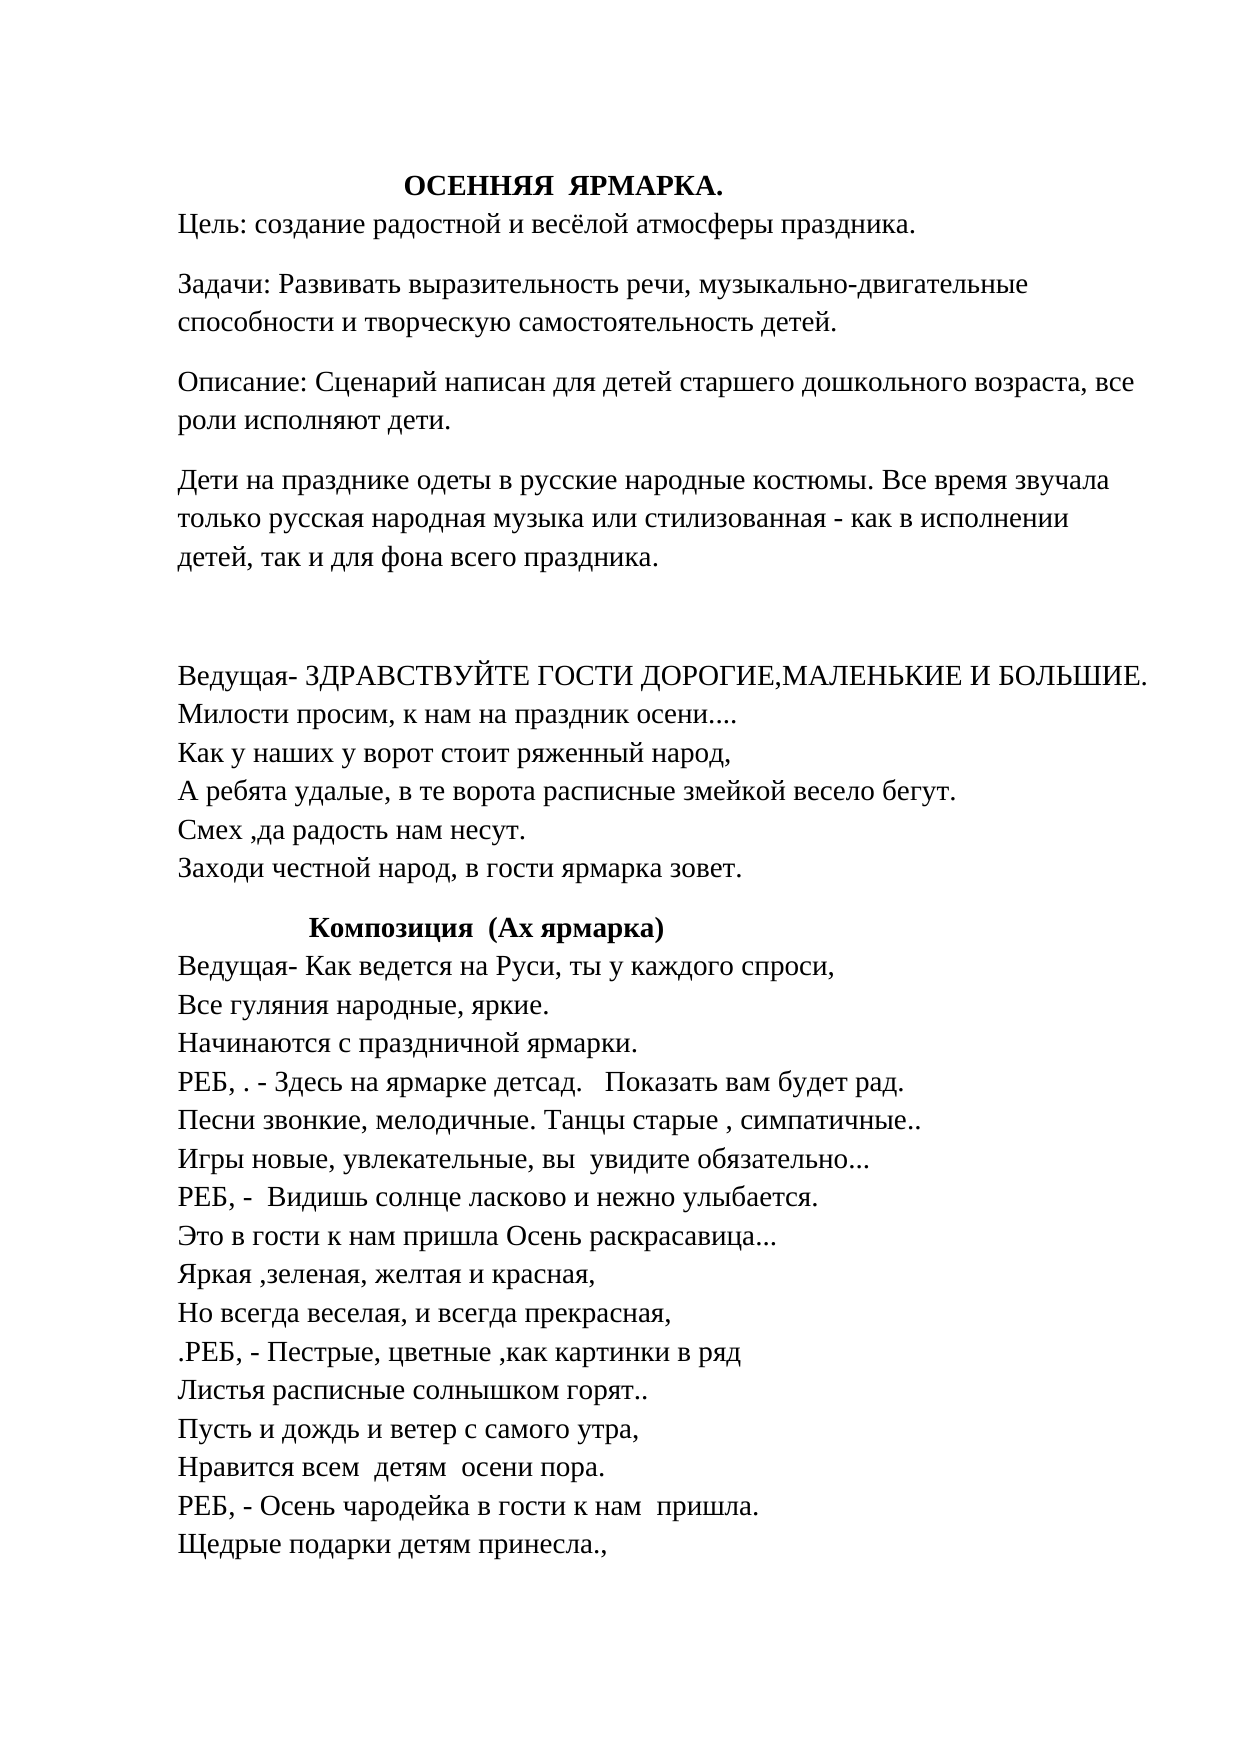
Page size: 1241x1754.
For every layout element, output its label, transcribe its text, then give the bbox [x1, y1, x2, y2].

text Дети на празднике одеты в русские народные костюмы. Все время звучала только русская народная музыка или стилизованная - как в исполнении детей, так и для фона всего праздника. [177, 462, 1152, 572]
subtitle Композиция (Ах ярмарка) [177, 910, 1152, 943]
text Описание: Сценарий написан для детей старшего дошкольного возраста, все роли исполняют дети. [177, 364, 1152, 436]
text Ведущая- Как ведется на Руси, ты у каждого спроси, Все гуляния народные, яркие. Начинаются с праздничной ярмарки. РЕБ, . - Здесь на ярмарке детсад. Показать вам будет рад. Песни звонкие, мелодичные. Танцы старые , симпатичные.. Игры новые, увлекательные, вы увидите обязательно... РЕБ, - Видишь солнце ласково и нежно улыбается. Это в гости к нам пришла Осень раскрасавица... Яркая ,зеленая, желтая и красная, Но всегда веселая, и всегда прекрасная, .РЕБ, - Пестрые, цветные ,как картинки в ряд Листья расписные солнышком горят.. Пусть и дождь и ветер с самого утра, Нравится всем детям осени пора. РЕБ, - Осень чародейка в гости к нам пришла. Щедрые подарки детям принесла., [177, 948, 1152, 1560]
text Цель: создание радостной и весёлой атмосферы праздника. [177, 207, 1152, 240]
text Задачи: Развивать выразительность речи, музыкально-двигательные способности и творческую самостоятельность детей. [177, 266, 1152, 338]
subtitle ОСЕННЯЯ ЯРМАРКА. [177, 168, 1152, 202]
text Ведущая- ЗДРАВСТВУЙТЕ ГОСТИ ДОРОГИЕ,МАЛЕНЬКИЕ И БОЛЬШИЕ. Милости просим, к нам на праздник осени.... Как у наших у ворот стоит ряженный народ, А ребята удалые, в те ворота расписные змейкой весело бегут. Смех ,да радость нам несут. Заходи честной народ, в гости ярмарка зовет. [177, 658, 1152, 884]
